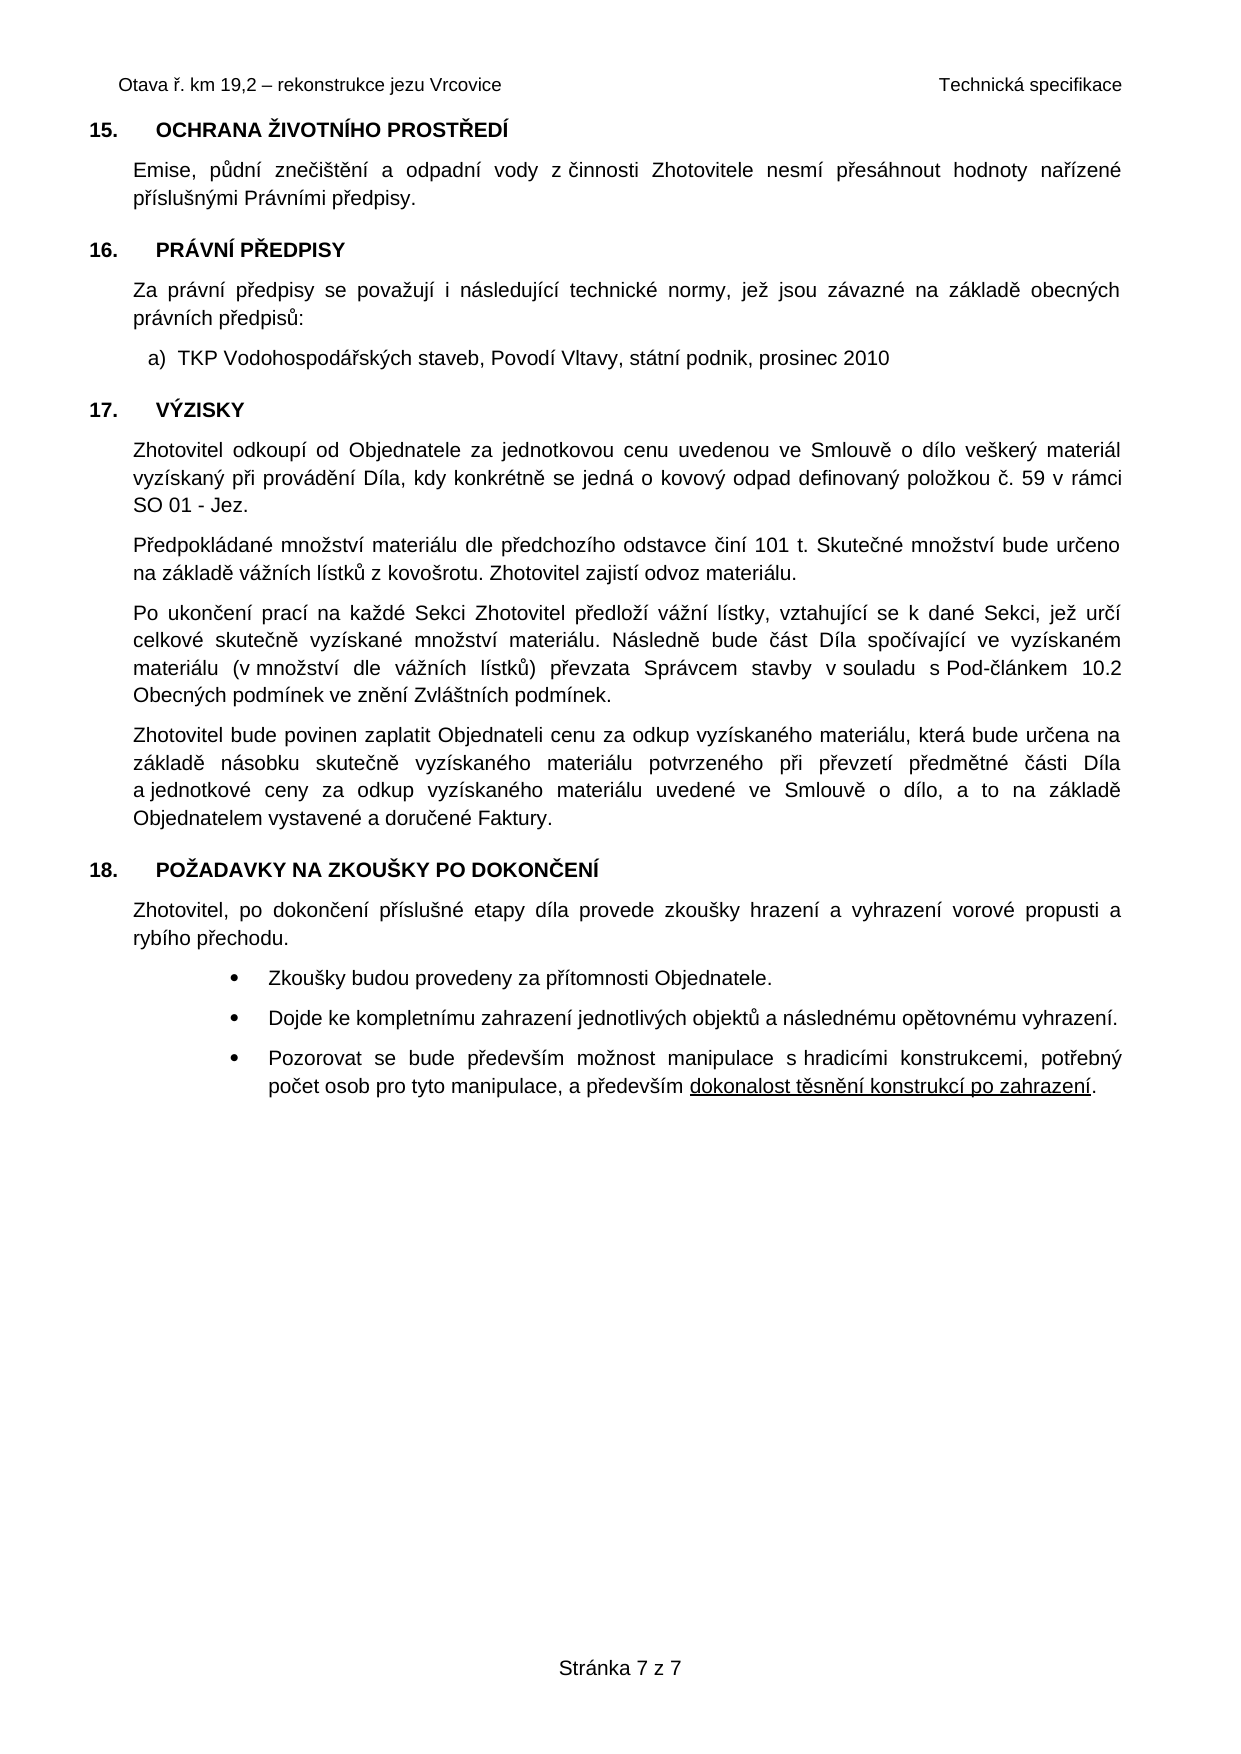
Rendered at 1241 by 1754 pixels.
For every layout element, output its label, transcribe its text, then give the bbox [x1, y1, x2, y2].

text Předpokládané množství materiálu dle předchozího odstavce činí 101 t. Skutečné množství bude určeno na základě vážních lístků z kovošrotu. Zhotovitel zajistí odvoz materiálu. [133, 533, 1122, 584]
list Dojde ke kompletnímu zahrazení jednotlivých objektů a následnému opětovnému vyhrazení. [231, 1006, 1122, 1030]
list Zkoušky budou provedeny za přítomnosti Objednatele. [231, 966, 1122, 990]
text POŽADAVKY NA ZKOUŠKY PO DOKONČENÍ [118, 858, 1122, 882]
text TKP Vodohospodářských staveb, Povodí Vltavy, státní podnik, prosinec 2010 [148, 346, 1122, 369]
text Po ukončení prací na každé Sekci Zhotovitel předloží vážní lístky, vztahující se k dané Sekci, jež určí celkové skutečně vyzískané množství materiálu. Následně bude část Díla spočívající ve vyzískaném materiálu (v množství dle vážních lístků) převzata Správcem stavby v souladu s Pod-článkem 10.2 Obecných podmínek ve znění Zvláštních podmínek. [133, 601, 1122, 707]
text Emise, půdní znečištění a odpadní vody z činnosti Zhotovitele nesmí přesáhnout hodnoty nařízené příslušnými Právními předpisy. [133, 158, 1122, 209]
text VÝZISKY [118, 398, 1122, 422]
list Pozorovat se bude především možnost manipulace s hradicími konstrukcemi, potřebný počet osob pro tyto manipulace, a především dokonalost těsnění konstrukcí po zahrazení. [231, 1046, 1122, 1097]
text Zhotovitel odkoupí od Objednatele za jednotkovou cenu uvedenou ve Smlouvě o dílo veškerý materiál vyzískaný při provádění Díla, kdy konkrétně se jedná o kovový odpad definovaný položkou č. 59 v rámci SO 01 - Jez. [133, 438, 1122, 517]
text Za právní předpisy se považují i následující technické normy, jež jsou závazné na základě obecných právních předpisů: [133, 278, 1122, 329]
text OCHRANA ŽIVOTNÍHO PROSTŘEDÍ [118, 118, 1122, 142]
text Zhotovitel, po dokončení příslušné etapy díla provede zkoušky hrazení a vyhrazení vorové propusti a rybího přechodu. [133, 898, 1122, 949]
text Zhotovitel bude povinen zaplatit Objednateli cenu za odkup vyzískaného materiálu, která bude určena na základě násobku skutečně vyzískaného materiálu potvrzeného při převzetí předmětné části Díla a jednotkové ceny za odkup vyzískaného materiálu uvedené ve Smlouvě o dílo, a to na základě Objednatelem vystavené a doručené Faktury. [133, 723, 1122, 829]
text PRÁVNÍ PŘEDPISY [118, 238, 1122, 262]
